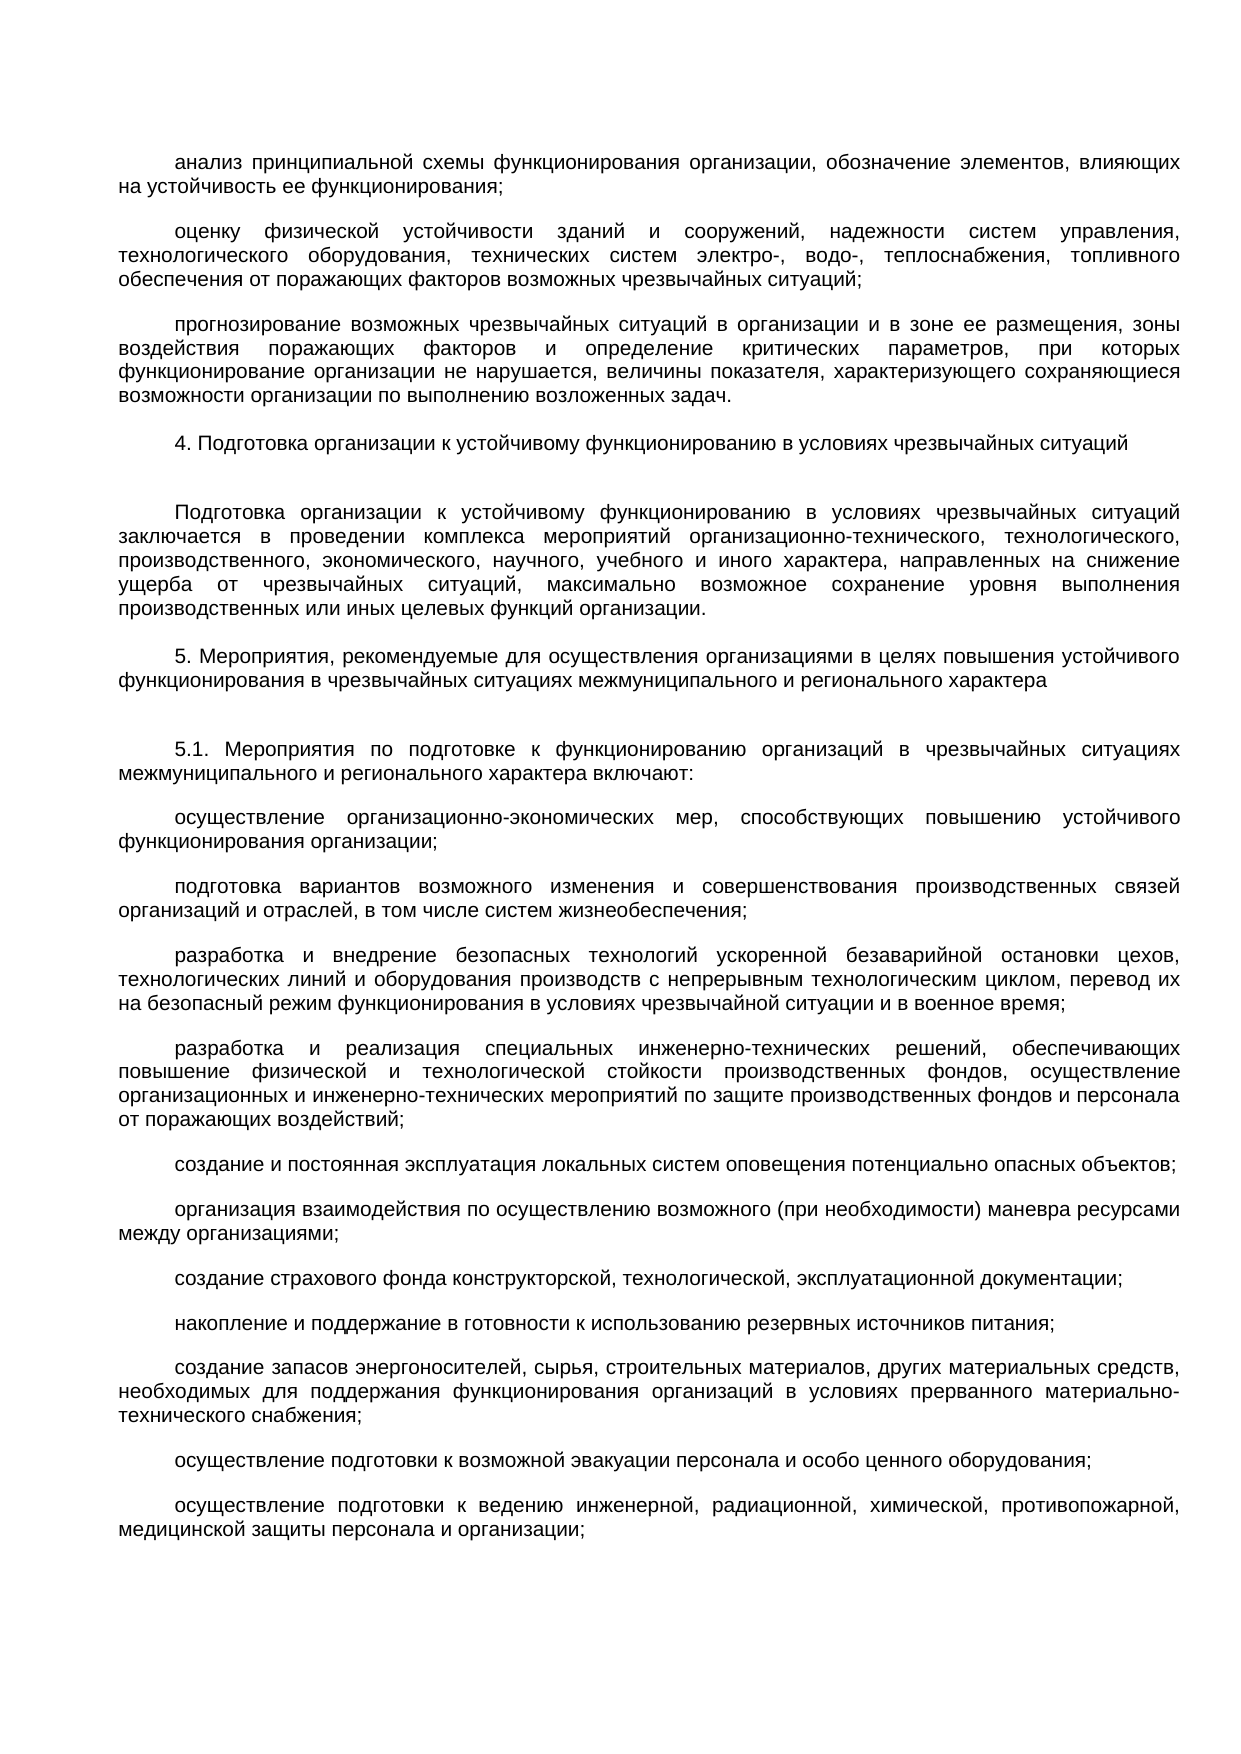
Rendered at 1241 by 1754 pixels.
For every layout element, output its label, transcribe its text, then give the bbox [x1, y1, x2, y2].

text создание страхового фонда конструкторской, технологической, эксплуатационной документации; [118, 1266, 1181, 1289]
text Подготовка организации к устойчивому функционированию в условиях чрезвычайных ситуаций заключается в проведении комплекса мероприятий организационно-технического, технологического, производственного, экономического, научного, учебного и иного характера, направленных на снижение ущерба от чрезвычайных ситуаций, максимально возможное сохранение уровня выполнения производственных или иных целевых функций организации. [118, 500, 1181, 620]
text организация взаимодействия по осуществлению возможного (при необходимости) маневра ресурсами между организациями; [118, 1197, 1181, 1245]
text оценку физической устойчивости зданий и сооружений, надежности систем управления, технологического оборудования, технических систем электро-, водо-, теплоснабжения, топливного обеспечения от поражающих факторов возможных чрезвычайных ситуаций; [118, 219, 1181, 291]
text осуществление организационно-экономических мер, способствующих повышению устойчивого функционирования организации; [118, 805, 1181, 853]
text создание и постоянная эксплуатация локальных систем оповещения потенциально опасных объектов; [118, 1152, 1181, 1176]
text 5.1. Мероприятия по подготовке к функционированию организаций в чрезвычайных ситуациях межмуниципального и регионального характера включают: [118, 736, 1181, 784]
text осуществление подготовки к ведению инженерной, радиационной, химической, противопожарной, медицинской защиты персонала и организации; [118, 1493, 1181, 1541]
text прогнозирование возможных чрезвычайных ситуаций в организации и в зоне ее размещения, зоны воздействия поражающих факторов и определение критических параметров, при которых функционирование организации не нарушается, величины показателя, характеризующего сохраняющиеся возможности организации по выполнению возложенных задач. [118, 311, 1181, 407]
text накопление и поддержание в готовности к использованию резервных источников питания; [118, 1310, 1181, 1334]
text разработка и внедрение безопасных технологий ускоренной безаварийной остановки цехов, технологических линий и оборудования производств с непрерывным технологическим циклом, перевод их на безопасный режим функционирования в условиях чрезвычайной ситуации и в военное время; [118, 943, 1181, 1014]
text анализ принципиальной схемы функционирования организации, обозначение элементов, влияющих на устойчивость ее функционирования; [118, 150, 1181, 198]
text 4. Подготовка организации к устойчивому функционированию в условиях чрезвычайных ситуаций [118, 431, 1181, 455]
text подготовка вариантов возможного изменения и совершенствования производственных связей организаций и отраслей, в том числе систем жизнеобеспечения; [118, 874, 1181, 922]
text осуществление подготовки к возможной эвакуации персонала и особо ценного оборудования; [118, 1448, 1181, 1472]
text разработка и реализация специальных инженерно-технических решений, обеспечивающих повышение физической и технологической стойкости производственных фондов, осуществление организационных и инженерно-технических мероприятий по защите производственных фондов и персонала от поражающих воздействий; [118, 1035, 1181, 1131]
text 5. Мероприятия, рекомендуемые для осуществления организациями в целях повышения устойчивого функционирования в чрезвычайных ситуациях межмуниципального и регионального характера [118, 644, 1181, 692]
text создание запасов энергоносителей, сырья, строительных материалов, других материальных средств, необходимых для поддержания функционирования организаций в условиях прерванного материально-технического снабжения; [118, 1355, 1181, 1427]
